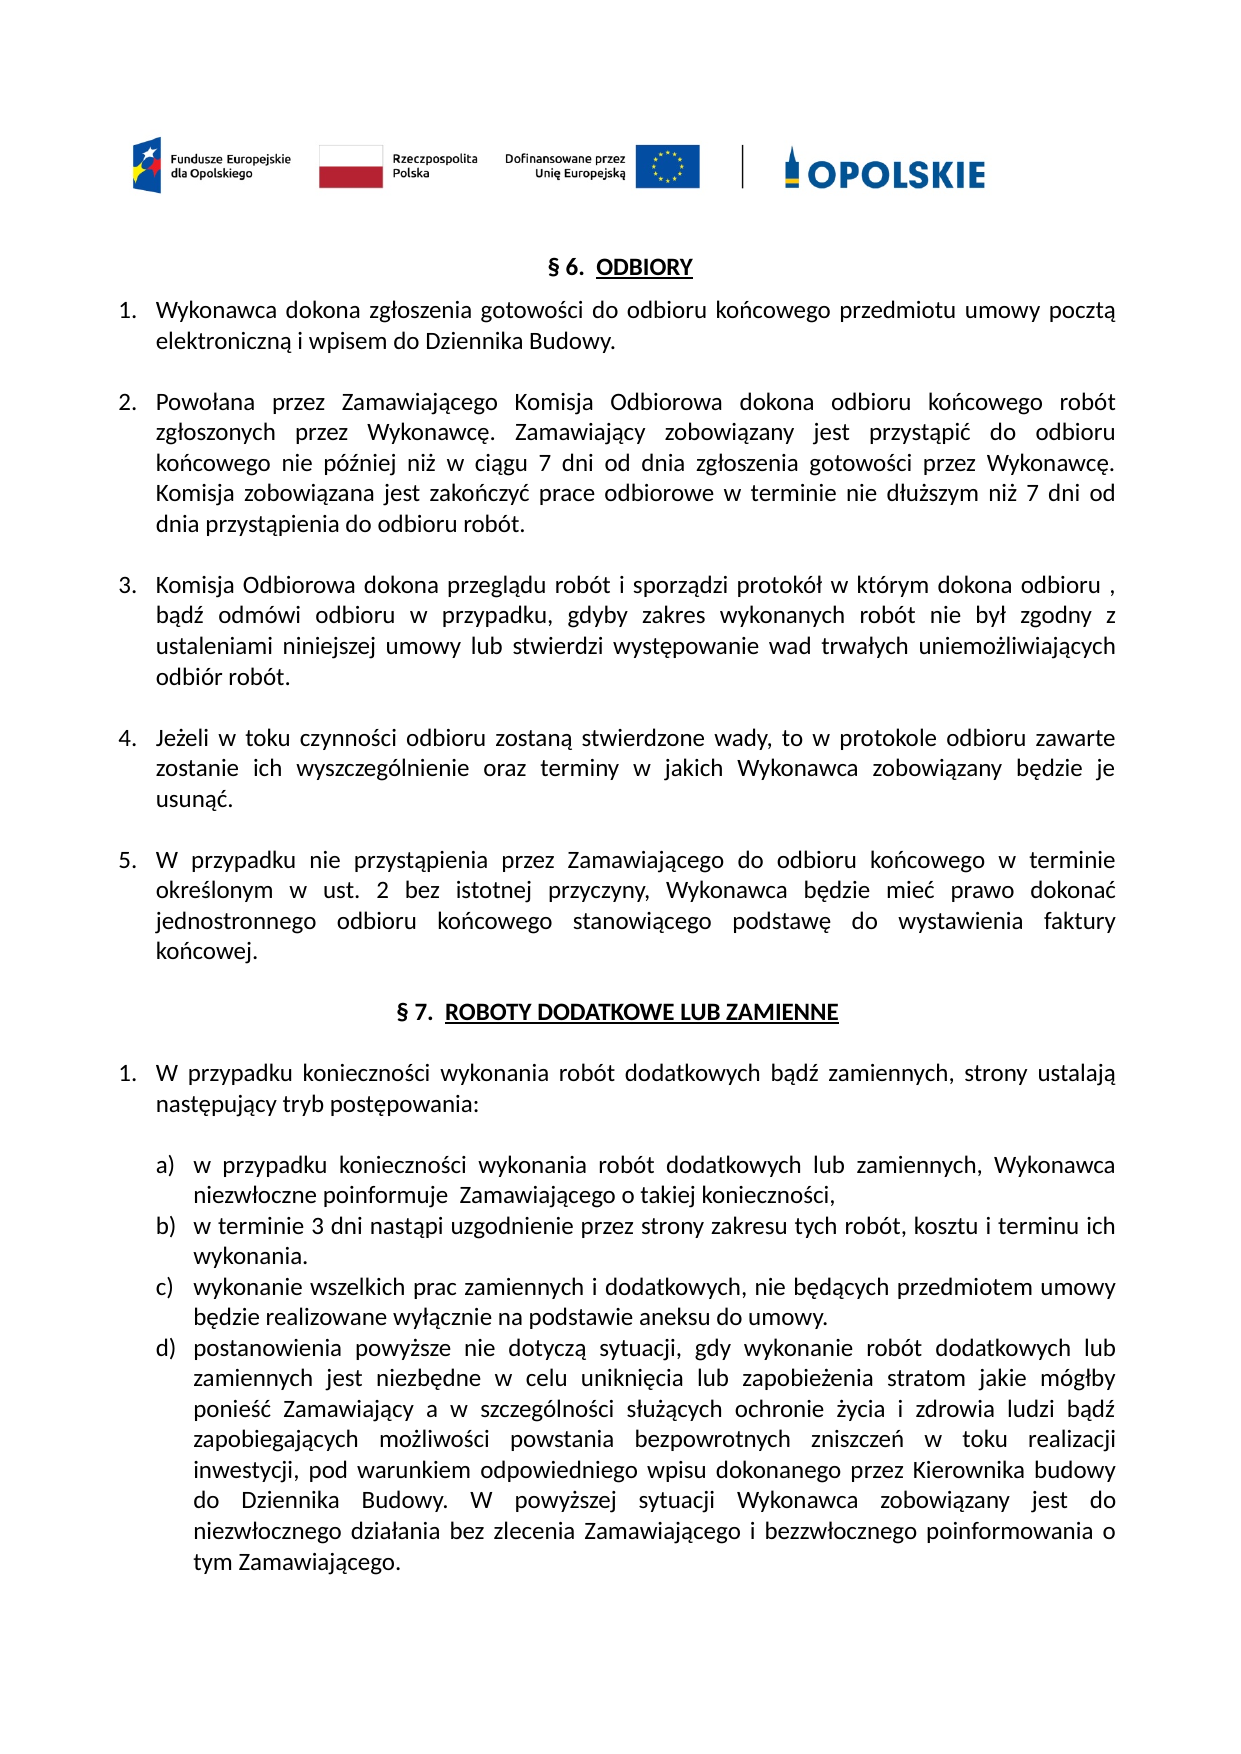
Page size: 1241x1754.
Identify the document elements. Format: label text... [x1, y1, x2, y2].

list w przypadku konieczności wykonania robót dodatkowych lub zamiennych, Wykonawca niezwłoczne poinformuje Zamawiającego o takiej konieczności, [156, 1149, 1117, 1210]
list wykonanie wszelkich prac zamiennych i dodatkowych, nie będących przedmiotem umowy będzie realizowane wyłącznie na podstawie aneksu do umowy. [156, 1271, 1117, 1332]
list Jeżeli w toku czynności odbioru zostaną stwierdzone wady, to w protokole odbioru zawarte zostanie ich wyszczególnienie oraz terminy w jakich Wykonawca zobowiązany będzie je usunąć. [118, 722, 1117, 813]
list Powołana przez Zamawiającego Komisja Odbiorowa dokona odbioru końcowego robót zgłoszonych przez Wykonawcę. Zamawiający zobowiązany jest przystąpić do odbioru końcowego nie później niż w ciągu 7 dni od dnia zgłoszenia gotowości przez Wykonawcę. Komisja zobowiązana jest zakończyć prace odbiorowe w terminie nie dłuższym niż 7 dni od dnia przystąpienia do odbioru robót. [118, 386, 1117, 538]
list W przypadku nie przystąpienia przez Zamawiającego do odbioru końcowego w terminie określonym w ust. 2 bez istotnej przyczyny, Wykonawca będzie mieć prawo dokonać jednostronnego odbioru końcowego stanowiącego podstawę do wystawienia faktury końcowej. [118, 844, 1117, 966]
picture [118, 118, 1000, 209]
list postanowienia powyższe nie dotyczą sytuacji, gdy wykonanie robót dodatkowych lub zamiennych jest niezbędne w celu uniknięcia lub zapobieżenia stratom jakie mógłby ponieść Zamawiający a w szczególności służących ochronie życia i zdrowia ludzi bądź zapobiegających możliwości powstania bezpowrotnych zniszczeń w toku realizacji inwestycji, pod warunkiem odpowiedniego wpisu dokonanego przez Kierownika budowy do Dziennika Budowy. W powyższej sytuacji Wykonawca zobowiązany jest do niezwłocznego działania bez zlecenia Zamawiającego i bezzwłocznego poinformowania o tym Zamawiającego. [156, 1332, 1117, 1576]
list W przypadku konieczności wykonania robót dodatkowych bądź zamiennych, strony ustalają następujący tryb postępowania: [118, 1057, 1117, 1118]
list w terminie 3 dni nastąpi uzgodnienie przez strony zakresu tych robót, kosztu i terminu ich wykonania. [156, 1210, 1117, 1271]
list Wykonawca dokona zgłoszenia gotowości do odbioru końcowego przedmiotu umowy pocztą elektroniczną i wpisem do Dziennika Budowy. [118, 294, 1117, 355]
text § 6. ODBIORY [118, 251, 1122, 282]
text § 7. ROBOTY DODATKOWE LUB ZAMIENNE [118, 996, 1117, 1027]
list Komisja Odbiorowa dokona przeglądu robót i sporządzi protokół w którym dokona odbioru , bądź odmówi odbioru w przypadku, gdyby zakres wykonanych robót nie był zgodny z ustaleniami niniejszej umowy lub stwierdzi występowanie wad trwałych uniemożliwiających odbiór robót. [118, 569, 1117, 691]
